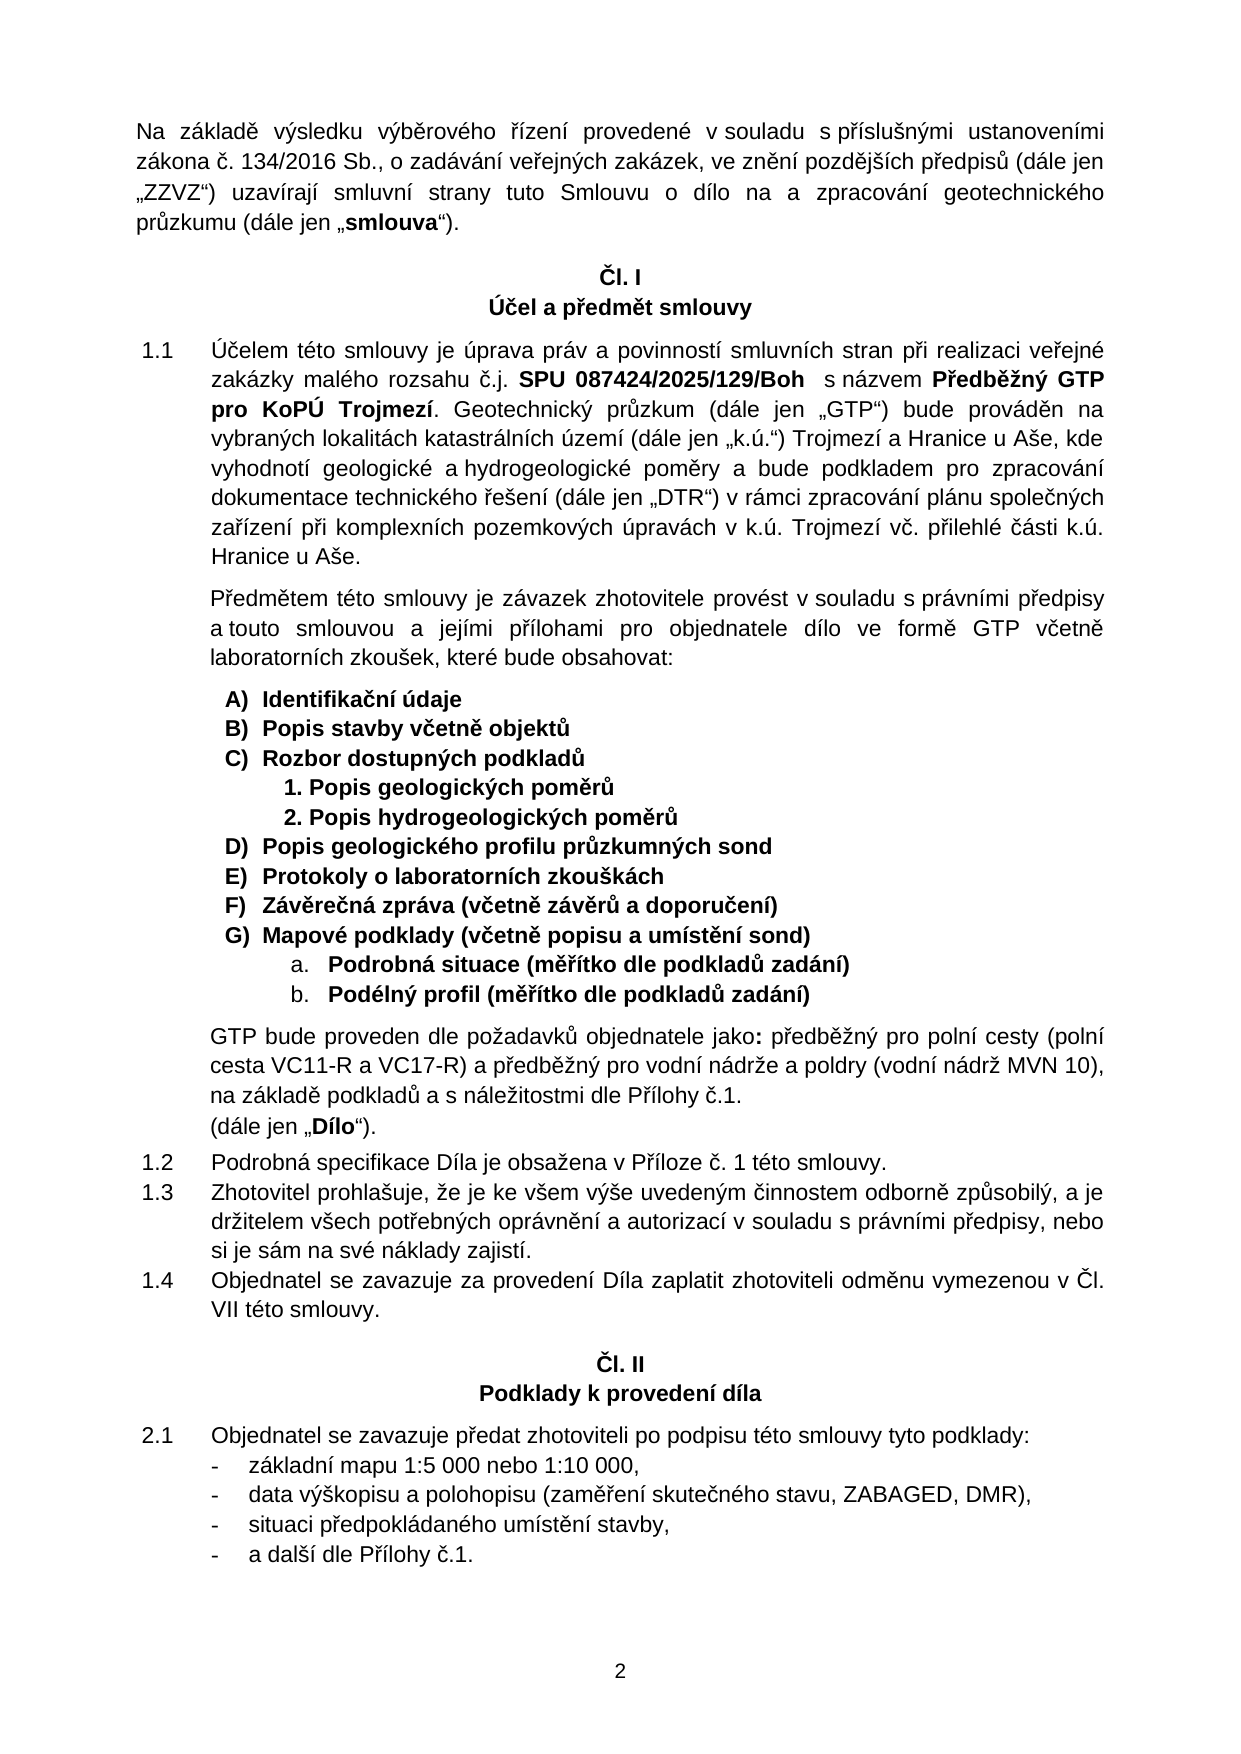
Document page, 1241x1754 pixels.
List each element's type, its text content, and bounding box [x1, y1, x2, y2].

list data výškopisu a polohopisu (zaměření skutečného stavu, ZABAGED, DMR), [211, 1481, 1104, 1508]
list Objednatel se zavazuje za provedení Díla zaplatit zhotoviteli odměnu vymezenou v Čl. VII této smlouvy. [173, 1267, 1104, 1323]
list Zhotovitel prohlašuje, že je ke všem výše uvedeným činnostem odborně způsobilý, a je držitelem všech potřebných oprávnění a autorizací v souladu s právními předpisy, nebo si je sám na své náklady zajistí. [173, 1178, 1104, 1264]
list Popis geologického profilu průzkumných sond [224, 833, 1104, 860]
list Protokoly o laboratorních zkouškách [224, 863, 1104, 889]
list Závěrečná zpráva (včetně závěrů a doporučení) [224, 892, 1104, 919]
text 1. Popis geologických poměrů [283, 774, 1104, 801]
text Předmětem této smlouvy je závazek zhotovitele provést v souladu s právními předpisy a touto smlouvou a jejími přílohami pro objednatele dílo ve formě GTP včetně laboratorních zkoušek, které bude obsahovat: [210, 585, 1104, 670]
list Účelem této smlouvy je úprava práv a povinností smluvních stran při realizaci veřejné zakázky malého rozsahu č.j. SPU 087424/2025/129/Boh s názvem Předběžný GTP pro KoPÚ Trojmezí. Geotechnický průzkum (dále jen „GTP“) bude prováděn na vybraných lokalitách katastrálních území (dále jen „k.ú.“) Trojmezí a Hranice u Aše, kde vyhodnotí geologické a hydrogeologické poměry a bude podkladem pro zpracování dokumentace technického řešení (dále jen „DTR“) v rámci zpracování plánu společných zařízení při komplexních pozemkových úpravách v k.ú. Trojmezí vč. přilehlé části k.ú. Hranice u Aše. [173, 337, 1104, 569]
text GTP bude proveden dle požadavků objednatele jako: předběžný pro polní cesty (polní cesta VC11-R a VC17-R) a předběžný pro vodní nádrže a poldry (vodní nádrž MVN 10), na základě podkladů a s náležitostmi dle Přílohy č.1. [210, 1023, 1104, 1108]
text 2. Popis hydrogeologických poměrů [283, 804, 1104, 830]
list Mapové podklady (včetně popisu a umístění sond) [224, 922, 1104, 948]
list Podrobná specifikace Díla je obsažena v Příloze č. 1 této smlouvy. [173, 1149, 1104, 1175]
list Identifikační údaje [224, 686, 1104, 712]
list Rozbor dostupných podkladů [224, 745, 1104, 771]
text (dále jen „Dílo“). [210, 1113, 1104, 1139]
list Podklady k provedení díla [136, 1351, 1104, 1407]
list Objednatel se zavazuje předat zhotoviteli po podpisu této smlouvy tyto podklady: [173, 1422, 1104, 1449]
list Podélný profil (měřítko dle podkladů zadání) [290, 981, 1104, 1007]
list a další dle Přílohy č.1. [211, 1541, 1104, 1567]
list Účel a předmět smlouvy [136, 264, 1104, 320]
list Popis stavby včetně objektů [224, 715, 1104, 742]
text Na základě výsledku výběrového řízení provedené v souladu s příslušnými ustanoveními zákona č. 134/2016 Sb., o zadávání veřejných zakázek, ve znění pozdějších předpisů (dále jen „ZZVZ“) uzavírají smluvní strany tuto Smlouvu o dílo na a zpracování geotechnického průzkumu (dále jen „smlouva“). [136, 118, 1104, 236]
list situaci předpokládaného umístění stavby, [211, 1511, 1104, 1537]
list Podrobná situace (měřítko dle podkladů zadání) [290, 951, 1104, 978]
list základní mapu 1:5 000 nebo 1:10 000, [211, 1452, 1104, 1478]
